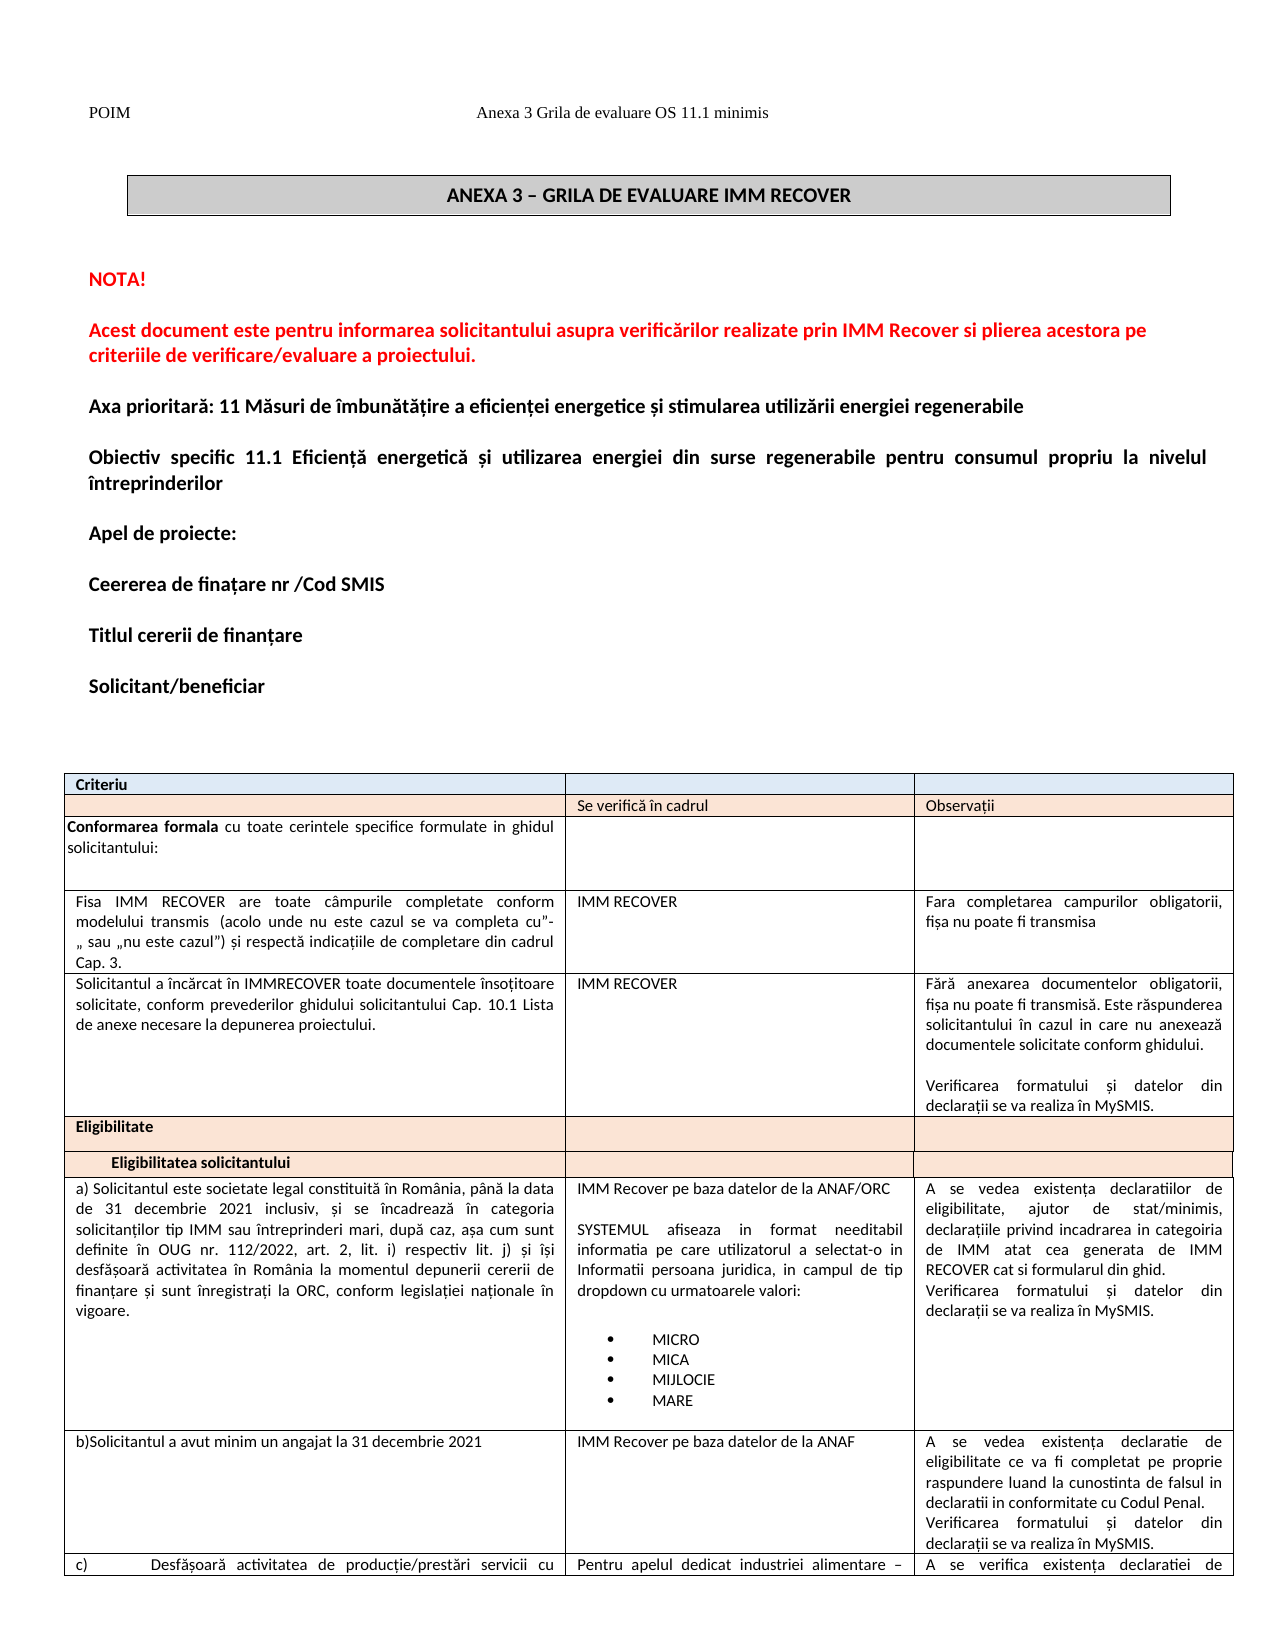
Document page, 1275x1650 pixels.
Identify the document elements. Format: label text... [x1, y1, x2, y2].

table_cell Eligibilitate [65, 1117, 565, 1151]
table_cell IMM RECOVER [566, 974, 914, 1116]
table_cell A se vedea existența declaratie de eligibilitate ce va fi completat pe proprie raspundere luand la cunostinta de falsul in declaratii in conformitate cu Codul Penal. Verificarea formatului și datelor din declarații se va realiza în MySMIS. [915, 1431, 1233, 1553]
text Solicitant/beneficiar [89, 673, 1209, 698]
table_header [915, 774, 1233, 794]
text NOTA! [89, 266, 1209, 292]
table_cell Conformarea formala cu toate cerintele specifice formulate in ghidul solicitantului: [65, 817, 565, 890]
table_cell Solicitantul a încărcat în IMMRECOVER toate documentele însoțitoare solicitate, conform prevederilor ghidului solicitantului Cap. 10.1 Lista de anexe necesare la depunerea proiectului. [65, 974, 565, 1116]
table_cell [65, 795, 565, 816]
table_cell Eligibilitatea solicitantului [65, 1152, 565, 1177]
text Apel de proiecte: [89, 521, 1209, 546]
table_cell Se verifică în cadrul [566, 795, 914, 816]
text Obiectiv specific 11.1 Eficiență energetică și utilizarea energiei din surse regenerabile pentru consumul propriu la nivelul întreprinderilor [89, 444, 1209, 495]
table_cell IMM Recover pe baza datelor de la ANAF [566, 1431, 914, 1553]
table_cell [566, 1152, 913, 1177]
table_cell b)Solicitantul a avut minim un angajat la 31 decembrie 2021 [65, 1431, 565, 1553]
table_cell Fisa IMM RECOVER are toate câmpurile completate conform modelului transmis (acolo unde nu este cazul se va completa cu”-„ sau „nu este cazul”) și respectă indicațiile de completare din cadrul Cap. 3. [65, 891, 565, 972]
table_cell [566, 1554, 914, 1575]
table_cell [566, 817, 914, 890]
table_cell IMM Recover pe baza datelor de la ANAF/ORC SYSTEMUL afiseaza in format needitabil informatia pe care utilizatorul a selectat-o in Informatii persoana juridica, in campul de tip dropdown cu urmatoarele valori: MICRO MICA MIJLOCIE MARE [566, 1178, 914, 1430]
table_cell [915, 1117, 1233, 1151]
table_header ANEXA 3 – GRILA DE EVALUARE IMM RECOVER [128, 176, 1170, 214]
table_header Criteriu [65, 774, 565, 794]
table_cell A se vedea existența declaratiilor de eligibilitate, ajutor de stat/minimis, declarațiile privind incadrarea in categoiria de IMM atat cea generata de IMM RECOVER cat si formularul din ghid. Verificarea formatului și datelor din declarații se va realiza în MySMIS. [915, 1178, 1233, 1430]
table_header [566, 774, 914, 794]
text Ceererea de finațare nr /Cod SMIS [89, 571, 1209, 597]
table_cell [914, 1152, 1232, 1177]
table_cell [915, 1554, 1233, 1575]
text Acest document este pentru informarea solicitantului asupra verificărilor realizate prin IMM Recover si plierea acestora pe criteriile de verificare/evaluare a proiectului. [89, 317, 1209, 368]
table_cell a) Solicitantul este societate legal constituită în România, până la data de 31 decembrie 2021 inclusiv, și se încadrează în categoria solicitanților tip IMM sau întreprinderi mari, după caz, așa cum sunt definite în OUG nr. 112/2022, art. 2, lit. i) respectiv lit. j) şi îşi desfăşoară activitatea în România la momentul depunerii cererii de finanţare și sunt înregistrați la ORC, conform legislației naționale în vigoare. [65, 1178, 565, 1430]
text Titlul cererii de finanțare [89, 622, 1209, 648]
table_cell Observații [915, 795, 1233, 816]
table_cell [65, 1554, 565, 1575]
table_cell [915, 817, 1233, 890]
table_cell IMM RECOVER [566, 891, 914, 972]
table_cell [566, 1117, 914, 1151]
text Axa prioritară: 11 Măsuri de îmbunătățire a eficienței energetice și stimularea utilizării energiei regenerabile [89, 393, 1209, 419]
table_cell Fara completarea campurilor obligatorii, fișa nu poate fi transmisa [915, 891, 1233, 972]
table_cell Fără anexarea documentelor obligatorii, fișa nu poate fi transmisă. Este răspunderea solicitantului în cazul in care nu anexează documentele solicitate conform ghidului. Verificarea formatului și datelor din declarații se va realiza în MySMIS. [915, 974, 1233, 1116]
